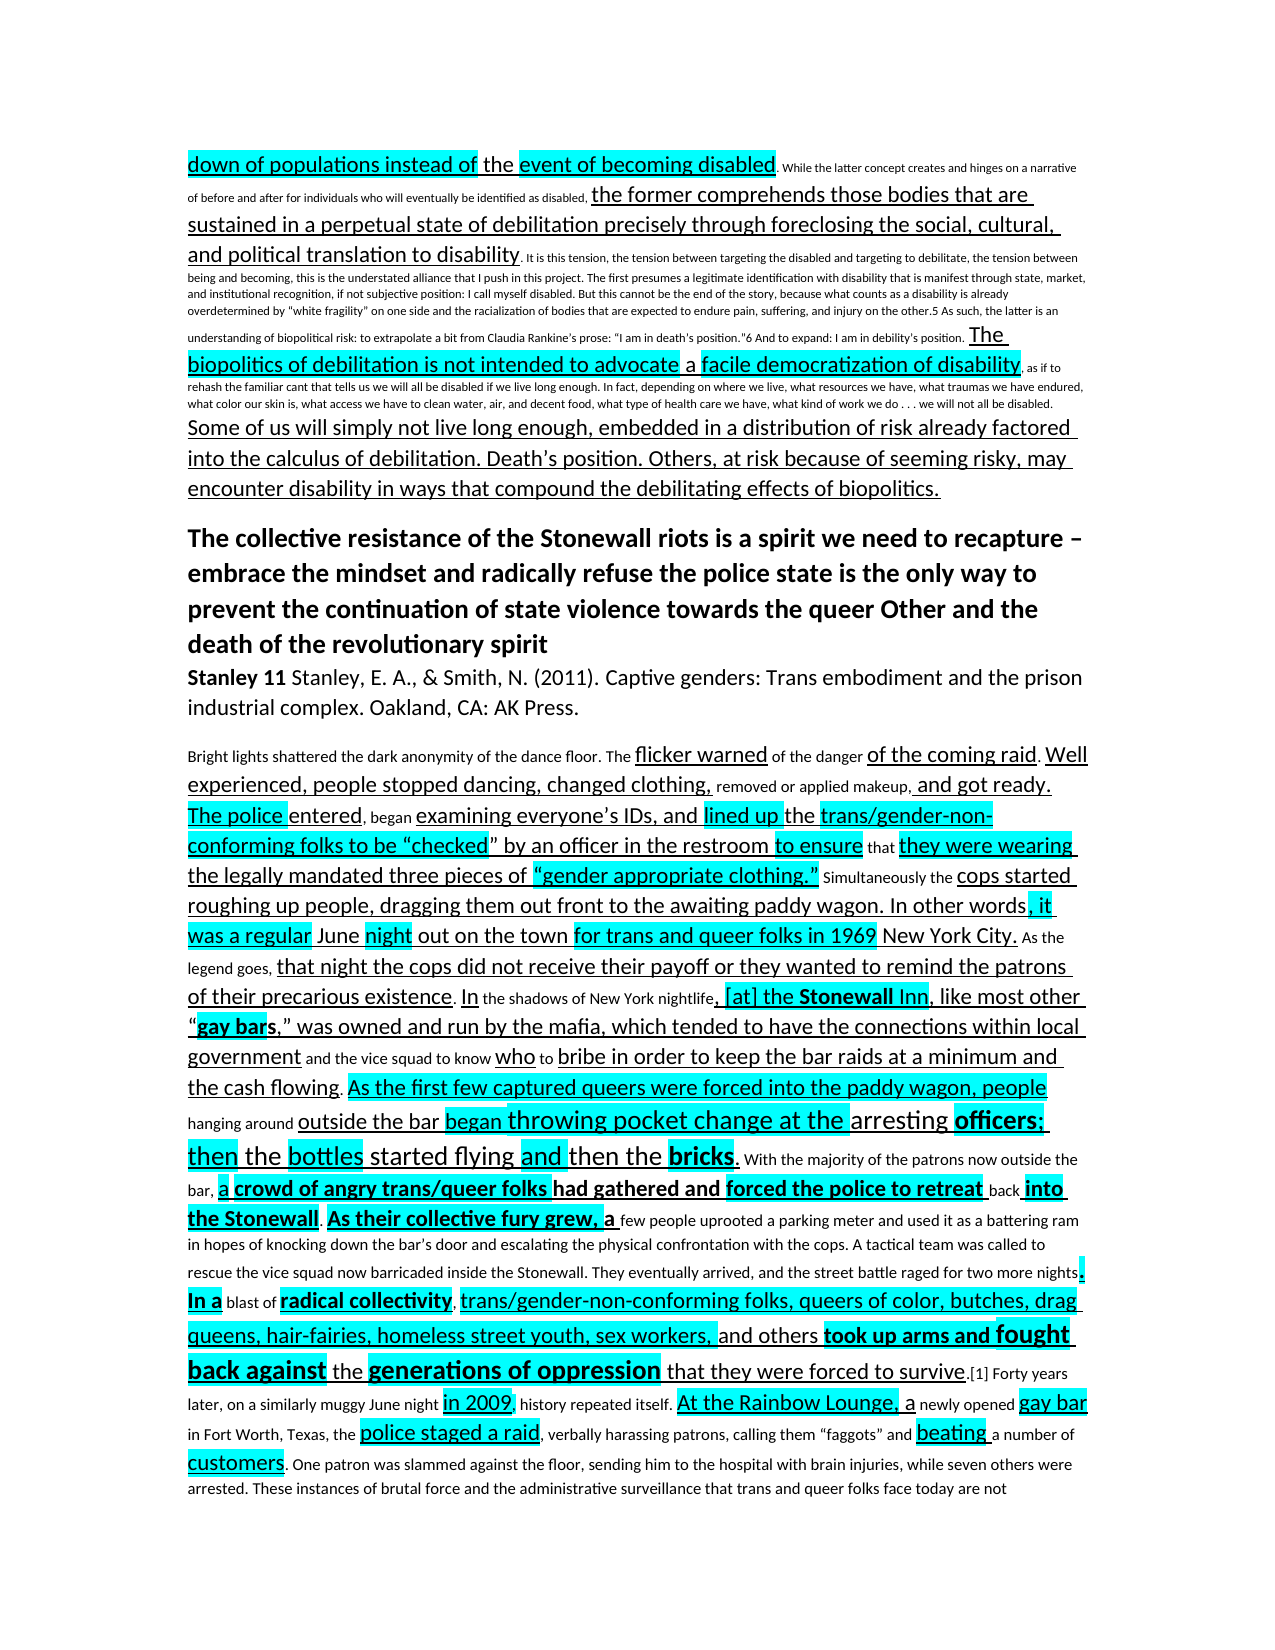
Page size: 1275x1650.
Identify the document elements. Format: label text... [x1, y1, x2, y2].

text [187, 740, 1087, 1498]
subtitle The collective resistance of the Stonewall riots is a spirit we need to recapture – embrace the mindset and radically refuse the police state is the only way to prevent the continuation of state violence towards the queer Other and the death of the revolutionary spirit [187, 521, 1087, 661]
text Stanley 11 Stanley, E. A., & Smith, N. (2011). Captive genders: Trans embodiment and the prison industrial complex. Oakland, CA: AK Press. [187, 663, 1087, 722]
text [187, 150, 1087, 502]
